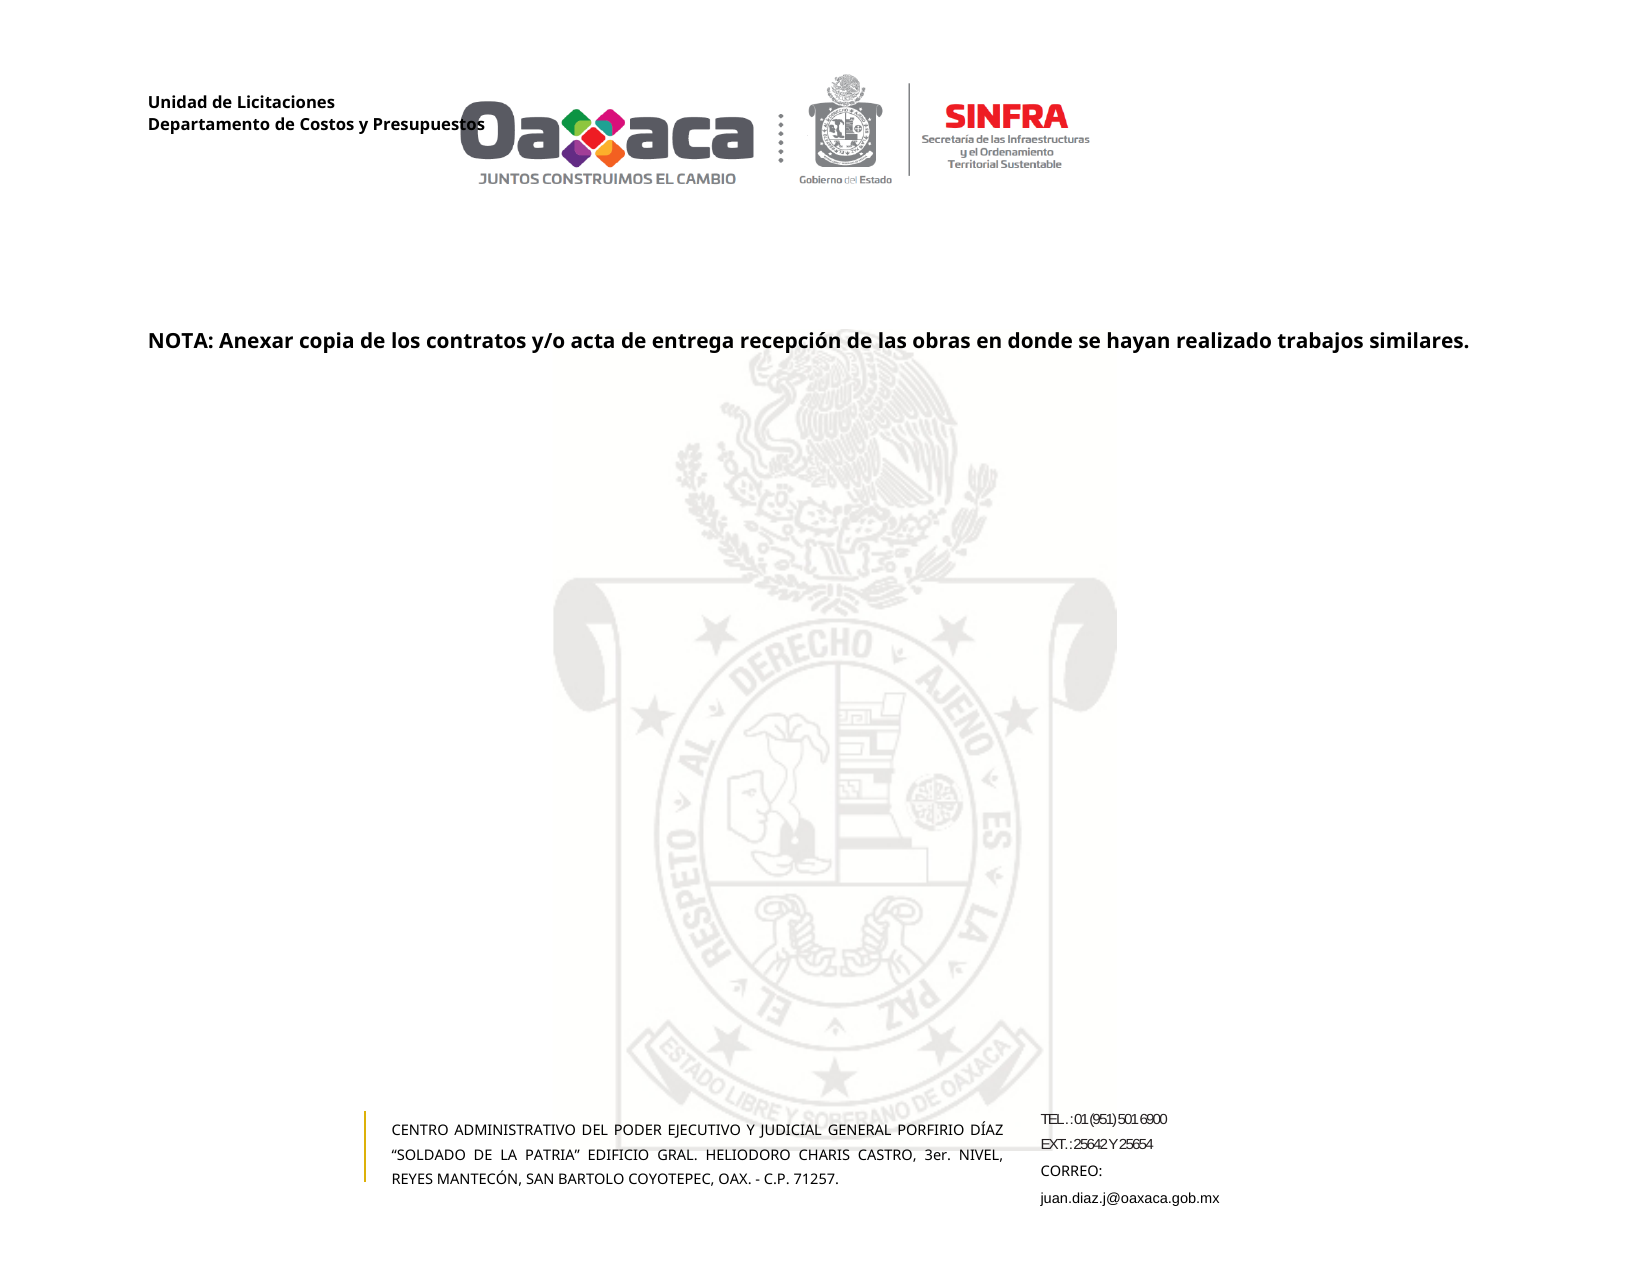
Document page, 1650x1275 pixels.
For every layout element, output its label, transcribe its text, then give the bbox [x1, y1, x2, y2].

text NOTA: Anexar copia de los contratos y/o acta de entrega recepción de las obras en donde se hayan realizado trabajos similares. [148, 326, 1502, 354]
picture [552, 354, 1117, 1151]
picture [420, 65, 1122, 194]
